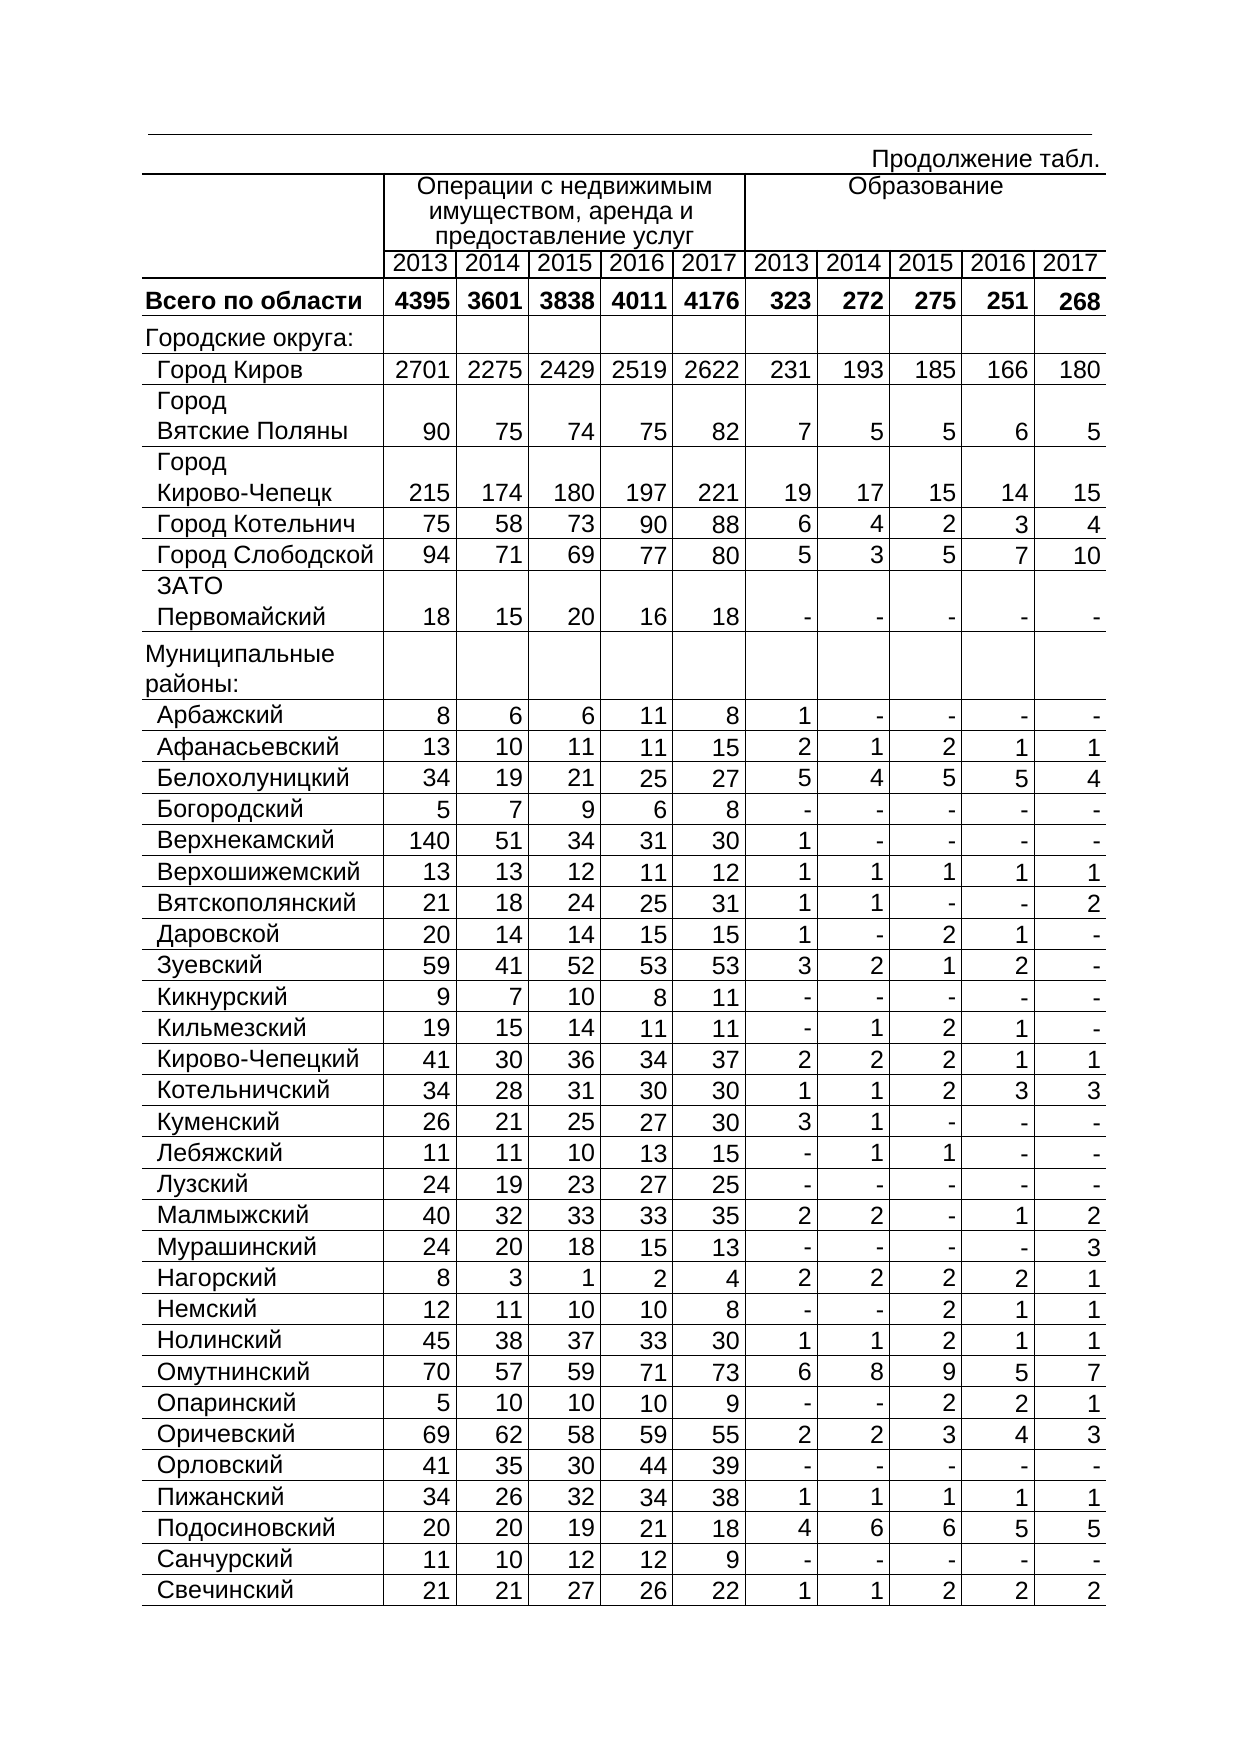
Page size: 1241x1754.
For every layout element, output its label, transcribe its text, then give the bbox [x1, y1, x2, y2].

table_cell Кикнурский [142, 981, 383, 1011]
table_cell - [746, 1137, 817, 1167]
table_cell 2 [962, 1575, 1034, 1605]
table_cell 2 [890, 1012, 961, 1042]
table_cell 1 [746, 887, 817, 917]
table_cell 1 [746, 1325, 817, 1355]
table_cell - [962, 981, 1034, 1011]
table_cell 10 [529, 1137, 600, 1167]
table_cell 24 [384, 1169, 456, 1199]
table_cell 2 [1035, 1575, 1106, 1605]
table_cell [818, 632, 889, 699]
table_cell [962, 316, 1034, 353]
table_cell 10 [529, 981, 600, 1011]
table_cell 5 [384, 794, 456, 824]
table_cell 34 [384, 1075, 456, 1105]
table_cell 33 [601, 1325, 672, 1355]
table_cell 30 [457, 1044, 528, 1074]
table_cell 74 [529, 385, 600, 446]
table_cell 1 [746, 700, 817, 730]
table_cell 9 [673, 1544, 745, 1574]
table_cell 10 [601, 1387, 672, 1417]
table_cell 11 [673, 981, 745, 1011]
table_cell 32 [529, 1481, 600, 1511]
table_cell 52 [529, 950, 600, 980]
table_cell 31 [601, 825, 672, 855]
table_cell 1 [962, 731, 1034, 761]
table_cell Операции с недвижимым имуществом, аренда и предоставление услуг [385, 175, 744, 250]
table_cell 1 [962, 1200, 1034, 1230]
table_cell 2 [962, 1262, 1034, 1292]
table_cell - [746, 1294, 817, 1324]
table_cell 12 [529, 1544, 600, 1574]
table_cell [457, 316, 528, 353]
table_cell 1 [1035, 1262, 1106, 1292]
table_cell 73 [673, 1356, 745, 1386]
table_cell 1 [746, 919, 817, 949]
table_cell 2016 [963, 252, 1033, 277]
table_cell 1 [818, 1481, 889, 1511]
table_cell 2 [962, 1387, 1034, 1417]
table_cell 1 [890, 856, 961, 886]
table_cell 18 [529, 1231, 600, 1261]
table_cell [746, 632, 817, 699]
table_cell 44 [601, 1450, 672, 1480]
table_cell 6 [529, 700, 600, 730]
table_cell - [962, 794, 1034, 824]
table_cell 62 [457, 1419, 528, 1449]
table_cell [746, 316, 817, 353]
table_cell 34 [529, 825, 600, 855]
table_cell 2 [818, 1200, 889, 1230]
table_cell 18 [384, 571, 456, 631]
table_cell 32 [457, 1200, 528, 1230]
table_cell 10 [457, 1544, 528, 1574]
table_cell 2 [890, 1262, 961, 1292]
table_cell 2 [890, 1575, 961, 1605]
table_cell 75 [457, 385, 528, 446]
table_cell 11 [457, 1294, 528, 1324]
table_cell 20 [384, 1512, 456, 1542]
table_cell 2429 [529, 354, 600, 384]
table_cell 8 [818, 1356, 889, 1386]
table_cell 21 [457, 1106, 528, 1136]
table_cell - [890, 1544, 961, 1574]
table_cell 59 [529, 1356, 600, 1386]
table_cell 45 [384, 1325, 456, 1355]
table_cell [529, 632, 600, 699]
table_cell 5 [384, 1387, 456, 1417]
table_cell 36 [529, 1044, 600, 1074]
table_cell 24 [529, 887, 600, 917]
table_cell 11 [601, 731, 672, 761]
table_cell 14 [529, 1012, 600, 1042]
table_cell 2013 [746, 252, 816, 277]
table_cell 1 [818, 856, 889, 886]
table_cell 5 [746, 762, 817, 792]
table_cell Город Киров [142, 354, 383, 384]
table_cell - [1035, 794, 1106, 824]
table_cell 34 [601, 1044, 672, 1074]
table_cell - [746, 794, 817, 824]
table_cell 90 [601, 508, 672, 538]
table_cell 2014 [457, 252, 528, 277]
table_cell 12 [384, 1294, 456, 1324]
table_cell Городские округа: [142, 316, 383, 353]
table_cell 3 [1035, 1231, 1106, 1261]
table_cell - [1035, 1450, 1106, 1480]
table_cell - [890, 981, 961, 1011]
table_cell 25 [529, 1106, 600, 1136]
table_cell [601, 632, 672, 699]
table_cell 15 [1035, 447, 1106, 507]
table_cell 2622 [673, 354, 745, 384]
table_cell 5 [746, 539, 817, 569]
table_cell 180 [529, 447, 600, 507]
table_cell - [962, 1544, 1034, 1574]
table_cell 1 [818, 1325, 889, 1355]
table_cell - [1035, 1012, 1106, 1042]
table_cell - [890, 794, 961, 824]
table_cell 11 [673, 1012, 745, 1042]
table_cell - [1035, 1169, 1106, 1199]
table_cell 8 [601, 981, 672, 1011]
table_cell 9 [384, 981, 456, 1011]
table_cell Богородский [142, 794, 383, 824]
table_cell 15 [673, 1137, 745, 1167]
table_cell 2 [890, 1044, 961, 1074]
table_cell 3 [962, 1075, 1034, 1105]
table_cell 2013 [385, 252, 455, 277]
table_cell Санчурский [142, 1544, 383, 1574]
table_cell 25 [601, 887, 672, 917]
table_cell [529, 316, 600, 353]
table_cell 9 [673, 1387, 745, 1417]
table_cell - [746, 1169, 817, 1199]
table_cell 34 [601, 1481, 672, 1511]
table_cell 69 [529, 539, 600, 569]
table_cell 1 [818, 1012, 889, 1042]
table_cell 5 [1035, 1512, 1106, 1542]
table_cell 3838 [529, 279, 600, 315]
table_cell - [962, 1450, 1034, 1480]
table_cell Нагорский [142, 1262, 383, 1292]
table_cell 2 [962, 950, 1034, 980]
table_cell 185 [890, 354, 961, 384]
table_cell 12 [673, 856, 745, 886]
table_cell 34 [384, 1481, 456, 1511]
table_cell 20 [529, 571, 600, 631]
table_cell 8 [673, 1294, 745, 1324]
table_cell 5 [962, 1512, 1034, 1542]
table_cell 197 [601, 447, 672, 507]
table_cell 6 [746, 1356, 817, 1386]
table_cell 2 [746, 731, 817, 761]
table_cell - [962, 887, 1034, 917]
table_cell [890, 632, 961, 699]
table_cell - [746, 1231, 817, 1261]
table_cell Город Котельнич [142, 508, 383, 538]
table_cell Куменский [142, 1106, 383, 1136]
table_cell - [890, 1106, 961, 1136]
table_cell 11 [529, 731, 600, 761]
table_cell Вятскополянский [142, 887, 383, 917]
table_cell 77 [601, 539, 672, 569]
table_cell 1 [1035, 1294, 1106, 1324]
table_cell [457, 632, 528, 699]
table_cell 1 [818, 1137, 889, 1167]
table_cell 30 [673, 1325, 745, 1355]
table_cell 15 [601, 1231, 672, 1261]
table_cell 8 [384, 700, 456, 730]
table_cell 69 [384, 1419, 456, 1449]
table_cell 6 [962, 385, 1034, 446]
table_cell 2 [890, 919, 961, 949]
table_cell 2017 [1035, 252, 1106, 277]
table_cell 2275 [457, 354, 528, 384]
table_cell - [818, 794, 889, 824]
table_cell 3 [1035, 1075, 1106, 1105]
table_cell 14 [529, 919, 600, 949]
table_cell - [890, 825, 961, 855]
table_cell 15 [457, 571, 528, 631]
table_cell 174 [457, 447, 528, 507]
table_cell 82 [673, 385, 745, 446]
table_cell 27 [529, 1575, 600, 1605]
table_cell 35 [673, 1200, 745, 1230]
table_cell 22 [673, 1575, 745, 1605]
table_cell [1035, 632, 1106, 699]
table_cell 4176 [673, 279, 745, 315]
table_cell - [962, 1231, 1034, 1261]
table_cell - [818, 1294, 889, 1324]
table_cell 19 [529, 1512, 600, 1542]
table_cell 59 [601, 1419, 672, 1449]
table_cell 12 [529, 856, 600, 886]
table_cell - [746, 1012, 817, 1042]
table_cell 10 [529, 1387, 600, 1417]
table_cell 19 [384, 1012, 456, 1042]
table_cell 11 [457, 1137, 528, 1167]
table_cell 2 [746, 1044, 817, 1074]
table_cell 11 [601, 1012, 672, 1042]
table_cell - [962, 1169, 1034, 1199]
table_cell 1 [818, 1575, 889, 1605]
table_cell Даровской [142, 919, 383, 949]
table_cell 73 [529, 508, 600, 538]
table_cell 27 [673, 762, 745, 792]
table_cell Город Вятские Поляны [142, 385, 383, 446]
table_cell Верхошижемский [142, 856, 383, 886]
table_cell Орловский [142, 1450, 383, 1480]
table_cell - [1035, 1137, 1106, 1167]
table_cell 37 [529, 1325, 600, 1355]
table_cell 1 [818, 1106, 889, 1136]
table_cell 6 [457, 700, 528, 730]
table_cell - [962, 700, 1034, 730]
table_cell 9 [890, 1356, 961, 1386]
table_cell 275 [890, 279, 961, 315]
table_cell 15 [890, 447, 961, 507]
table_cell 33 [529, 1200, 600, 1230]
table_cell 10 [457, 731, 528, 761]
table_cell 1 [529, 1262, 600, 1292]
table_cell Город Слободской [142, 539, 383, 569]
table_cell - [1035, 919, 1106, 949]
table_cell 27 [601, 1169, 672, 1199]
table_cell 1 [890, 950, 961, 980]
table_cell [890, 316, 961, 353]
table_cell 70 [384, 1356, 456, 1386]
table_cell 20 [457, 1512, 528, 1542]
table_cell 2 [890, 1294, 961, 1324]
table_cell 1 [746, 1481, 817, 1511]
table_cell Зуевский [142, 950, 383, 980]
table_cell 1 [890, 1137, 961, 1167]
table_cell - [818, 919, 889, 949]
table_cell 7 [746, 385, 817, 446]
table_cell 1 [1035, 731, 1106, 761]
table_cell - [890, 571, 961, 631]
table_cell 31 [673, 887, 745, 917]
table_cell 2 [601, 1262, 672, 1292]
table_cell 1 [1035, 1044, 1106, 1074]
table_cell 2 [746, 1262, 817, 1292]
table_cell 58 [457, 508, 528, 538]
table_cell Верхнекамский [142, 825, 383, 855]
table_cell 7 [962, 539, 1034, 569]
table_cell 2014 [818, 252, 889, 277]
table_cell 1 [746, 856, 817, 886]
table_cell 51 [457, 825, 528, 855]
table_cell 2016 [602, 252, 672, 277]
table_cell 37 [673, 1044, 745, 1074]
table_cell 2 [890, 1075, 961, 1105]
table_cell 6 [818, 1512, 889, 1542]
table_cell - [962, 1137, 1034, 1167]
table_cell 5 [962, 1356, 1034, 1386]
table_cell 16 [601, 571, 672, 631]
table_cell 4 [673, 1262, 745, 1292]
table_cell - [890, 887, 961, 917]
table_cell 33 [601, 1200, 672, 1230]
table_cell [962, 632, 1034, 699]
table_cell Всего по области [142, 279, 383, 315]
table_cell 58 [529, 1419, 600, 1449]
table_cell 140 [384, 825, 456, 855]
table_cell 2017 [674, 252, 744, 277]
table_cell 28 [457, 1075, 528, 1105]
table_cell 5 [890, 539, 961, 569]
table_cell 1 [818, 887, 889, 917]
table_cell - [746, 1450, 817, 1480]
table_cell - [746, 571, 817, 631]
table_cell 21 [384, 887, 456, 917]
table_cell 30 [601, 1075, 672, 1105]
table_cell 15 [457, 1012, 528, 1042]
table_cell 18 [673, 571, 745, 631]
table_cell 10 [457, 1387, 528, 1417]
table_cell [818, 316, 889, 353]
table_cell Город Кирово-Чепецк [142, 447, 383, 507]
table_cell [384, 316, 456, 353]
table_cell 3 [746, 950, 817, 980]
table_cell 2 [1035, 1200, 1106, 1230]
table_cell 1 [962, 1325, 1034, 1355]
table_cell - [818, 981, 889, 1011]
table_cell 1 [746, 1075, 817, 1105]
table_cell 20 [384, 919, 456, 949]
table_cell - [818, 825, 889, 855]
table_cell 14 [457, 919, 528, 949]
table_cell 3 [962, 508, 1034, 538]
table_cell 8 [384, 1262, 456, 1292]
table_cell 30 [673, 825, 745, 855]
table_cell 15 [673, 919, 745, 949]
table_cell 4 [818, 508, 889, 538]
table_cell 12 [601, 1544, 672, 1574]
table_cell 268 [1035, 279, 1106, 315]
table_cell - [1035, 571, 1106, 631]
table_cell 2 [890, 508, 961, 538]
table_cell Кильмезский [142, 1012, 383, 1042]
table_cell 20 [457, 1231, 528, 1261]
table_cell - [890, 1169, 961, 1199]
table_cell Белохолуницкий [142, 762, 383, 792]
table_cell 30 [673, 1075, 745, 1105]
table_cell 31 [529, 1075, 600, 1105]
table_cell 40 [384, 1200, 456, 1230]
table_cell 7 [1035, 1356, 1106, 1386]
table_cell 2 [890, 1387, 961, 1417]
table_cell Подосиновский [142, 1512, 383, 1542]
table_cell Арбажский [142, 700, 383, 730]
table_cell 30 [529, 1450, 600, 1480]
table_cell - [1035, 950, 1106, 980]
table_cell 2701 [384, 354, 456, 384]
table_cell 3 [1035, 1419, 1106, 1449]
table_cell - [818, 1544, 889, 1574]
table_cell 4 [1035, 508, 1106, 538]
table_cell 11 [601, 856, 672, 886]
table_cell 3 [818, 539, 889, 569]
table_cell 180 [1035, 354, 1106, 384]
table_cell 41 [384, 1044, 456, 1074]
table_cell 13 [673, 1231, 745, 1261]
table_cell - [818, 571, 889, 631]
table_cell 1 [1035, 856, 1106, 886]
table_cell 1 [1035, 1387, 1106, 1417]
table_cell 1 [962, 1294, 1034, 1324]
table_cell 8 [673, 794, 745, 824]
table_cell [384, 632, 456, 699]
table_cell 5 [962, 762, 1034, 792]
table_cell 221 [673, 447, 745, 507]
table_cell 41 [384, 1450, 456, 1480]
table_cell 11 [384, 1137, 456, 1167]
table_cell 2 [746, 1200, 817, 1230]
table_cell 21 [384, 1575, 456, 1605]
table_cell 35 [457, 1450, 528, 1480]
table_cell 2 [746, 1419, 817, 1449]
table_cell 21 [529, 762, 600, 792]
table_cell 23 [529, 1169, 600, 1199]
table_cell 4 [1035, 762, 1106, 792]
table_cell 1 [962, 856, 1034, 886]
table_cell 1 [1035, 1481, 1106, 1511]
table_cell Афанасьевский [142, 731, 383, 761]
table_cell 8 [673, 700, 745, 730]
table_cell [1035, 316, 1106, 353]
table_cell 90 [384, 385, 456, 446]
table_cell 13 [601, 1137, 672, 1167]
table_cell 13 [384, 856, 456, 886]
table_cell 80 [673, 539, 745, 569]
table_cell Пижанский [142, 1481, 383, 1511]
table_cell 26 [601, 1575, 672, 1605]
table_cell 53 [673, 950, 745, 980]
table_cell - [818, 1231, 889, 1261]
table_cell 7 [457, 981, 528, 1011]
table_cell 71 [601, 1356, 672, 1386]
table_cell 75 [384, 508, 456, 538]
table_cell 19 [746, 447, 817, 507]
table_cell 3 [746, 1106, 817, 1136]
table_cell - [746, 981, 817, 1011]
table_cell - [890, 700, 961, 730]
table_cell Мурашинский [142, 1231, 383, 1261]
table_cell 4011 [601, 279, 672, 315]
table_cell Кирово-Чепецкий [142, 1044, 383, 1074]
table_cell 1 [962, 919, 1034, 949]
table_cell Немский [142, 1294, 383, 1324]
table_cell 2519 [601, 354, 672, 384]
table_cell 2 [890, 731, 961, 761]
table_cell Котельничский [142, 1075, 383, 1105]
table_cell 215 [384, 447, 456, 507]
table_cell 4 [746, 1512, 817, 1542]
table_cell 39 [673, 1450, 745, 1480]
table_cell - [962, 825, 1034, 855]
table_cell 26 [457, 1481, 528, 1511]
table_cell 3 [457, 1262, 528, 1292]
table_cell 53 [601, 950, 672, 980]
table_cell Лузский [142, 1169, 383, 1199]
table_cell 3 [890, 1419, 961, 1449]
table_cell 19 [457, 762, 528, 792]
table_header Продолжение табл. [142, 148, 1106, 173]
table_cell 57 [457, 1356, 528, 1386]
table_cell 2 [818, 950, 889, 980]
table_cell 166 [962, 354, 1034, 384]
table_cell 19 [457, 1169, 528, 1199]
table_cell 38 [673, 1481, 745, 1511]
table_cell 251 [962, 279, 1034, 315]
table_cell 10 [529, 1294, 600, 1324]
table_cell 5 [890, 385, 961, 446]
table_cell Лебяжский [142, 1137, 383, 1167]
table_cell 2015 [530, 252, 600, 277]
table_cell 59 [384, 950, 456, 980]
table_cell 1 [890, 1481, 961, 1511]
table_cell 10 [601, 1294, 672, 1324]
table_cell 26 [384, 1106, 456, 1136]
table_cell Оричевский [142, 1419, 383, 1449]
table_cell - [746, 1387, 817, 1417]
table_cell 2 [818, 1262, 889, 1292]
table_cell 25 [601, 762, 672, 792]
table_cell 1 [1035, 1325, 1106, 1355]
table_cell 1 [962, 1481, 1034, 1511]
table_cell 15 [601, 919, 672, 949]
table_cell 1 [746, 825, 817, 855]
table_cell 4 [818, 762, 889, 792]
table_cell Омутнинский [142, 1356, 383, 1386]
table_cell - [818, 1387, 889, 1417]
table_cell 231 [746, 354, 817, 384]
table_cell - [890, 1450, 961, 1480]
table_cell - [1035, 981, 1106, 1011]
table_cell 11 [384, 1544, 456, 1574]
table_cell 38 [457, 1325, 528, 1355]
table_cell 15 [673, 731, 745, 761]
table_cell [673, 316, 745, 353]
table_cell 94 [384, 539, 456, 569]
table_cell 17 [818, 447, 889, 507]
table_cell 88 [673, 508, 745, 538]
table_cell - [746, 1544, 817, 1574]
table_cell 9 [529, 794, 600, 824]
table_cell 1 [818, 731, 889, 761]
table_cell - [1035, 700, 1106, 730]
table_cell 1 [962, 1012, 1034, 1042]
table_cell 272 [818, 279, 889, 315]
table_cell 11 [601, 700, 672, 730]
table_cell 5 [890, 762, 961, 792]
table_cell 3601 [457, 279, 528, 315]
table_cell 1 [962, 1044, 1034, 1074]
table_cell 5 [1035, 385, 1106, 446]
table_cell [601, 316, 672, 353]
table_cell - [818, 1169, 889, 1199]
table_cell 24 [384, 1231, 456, 1261]
table_cell Малмыжский [142, 1200, 383, 1230]
table_cell - [818, 1450, 889, 1480]
table_cell 7 [457, 794, 528, 824]
table_cell 25 [673, 1169, 745, 1199]
table_cell 18 [457, 887, 528, 917]
table_cell 75 [601, 385, 672, 446]
table_cell - [890, 1200, 961, 1230]
table_cell 2 [890, 1325, 961, 1355]
table_cell 10 [1035, 539, 1106, 569]
table_cell 41 [457, 950, 528, 980]
table_cell [142, 175, 383, 277]
table_cell 13 [457, 856, 528, 886]
table_cell Нолинский [142, 1325, 383, 1355]
table_cell - [818, 700, 889, 730]
table_cell - [1035, 1106, 1106, 1136]
table_cell 4395 [384, 279, 456, 315]
table_cell 14 [962, 447, 1034, 507]
table_cell 5 [818, 385, 889, 446]
table_cell 2015 [891, 252, 961, 277]
table_cell - [962, 1106, 1034, 1136]
table_cell 6 [601, 794, 672, 824]
table_cell 6 [890, 1512, 961, 1542]
table_cell [673, 632, 745, 699]
table_cell 2 [818, 1044, 889, 1074]
table_cell 34 [384, 762, 456, 792]
table_cell 6 [746, 508, 817, 538]
table_cell - [1035, 825, 1106, 855]
table_cell 21 [457, 1575, 528, 1605]
table_cell 2 [818, 1419, 889, 1449]
table_cell ЗАТО Первомайский [142, 571, 383, 631]
table_cell 193 [818, 354, 889, 384]
table_cell 13 [384, 731, 456, 761]
table_cell - [1035, 1544, 1106, 1574]
table_cell Образование [746, 175, 1106, 250]
table_cell 30 [673, 1106, 745, 1136]
table_cell 21 [601, 1512, 672, 1542]
table_cell 18 [673, 1512, 745, 1542]
table_cell 4 [962, 1419, 1034, 1449]
table_cell 1 [746, 1575, 817, 1605]
table_cell 55 [673, 1419, 745, 1449]
table_cell 71 [457, 539, 528, 569]
table_cell - [890, 1231, 961, 1261]
table_cell 323 [746, 279, 817, 315]
table_cell 27 [601, 1106, 672, 1136]
table_cell - [962, 571, 1034, 631]
table_cell 1 [818, 1075, 889, 1105]
table_cell Опаринский [142, 1387, 383, 1417]
table_cell Муниципальные районы: [142, 632, 383, 699]
table_cell Свечинский [142, 1575, 383, 1605]
table_cell 2 [1035, 887, 1106, 917]
